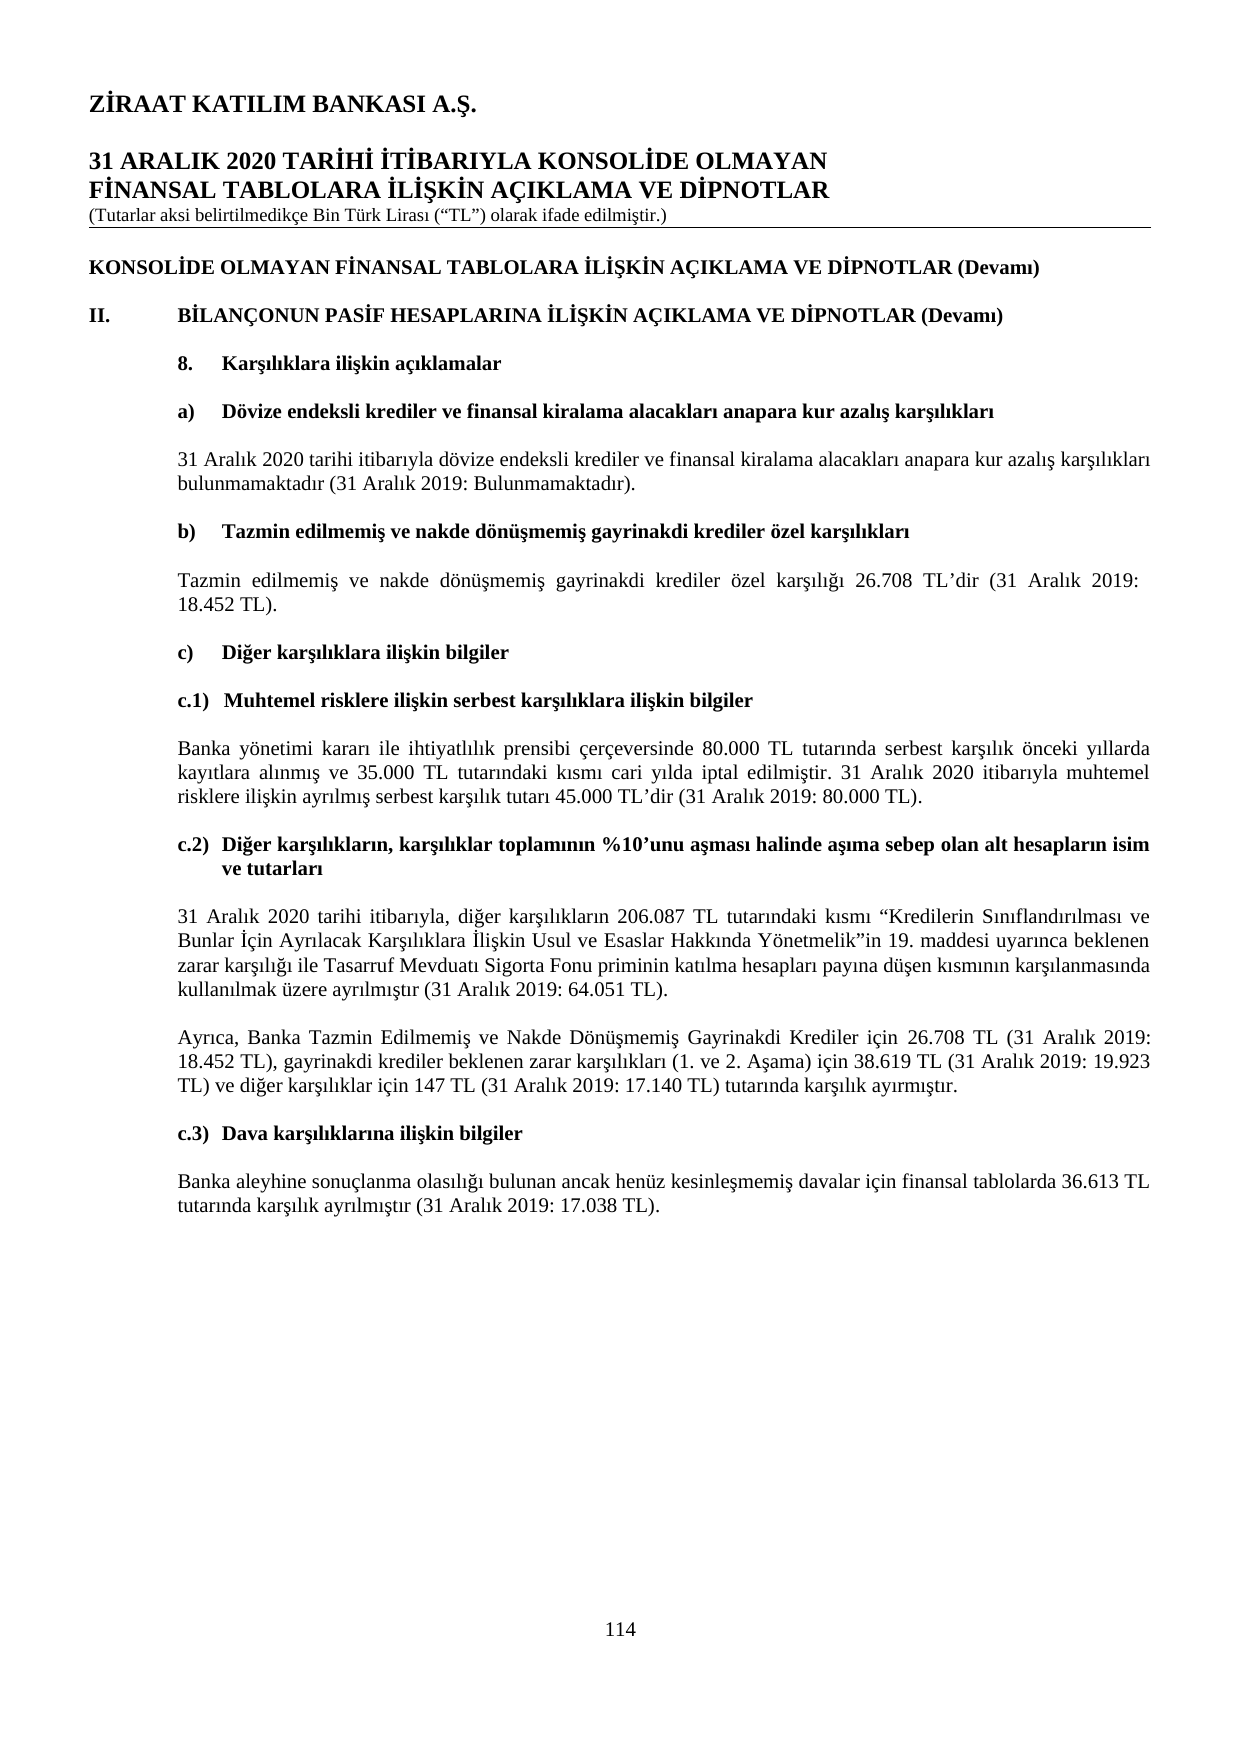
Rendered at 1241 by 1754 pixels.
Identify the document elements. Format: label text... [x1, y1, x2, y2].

list KONSOLİDE OLMAYAN FİNANSAL TABLOLARA İLİŞKİN AÇIKLAMA VE DİPNOTLAR (Devamı) [89, 255, 1150, 279]
text c) Diğer karşılıklara ilişkin bilgiler [177, 640, 1152, 664]
text Tazmin edilmemiş ve nakde dönüşmemiş gayrinakdi krediler özel karşılığı 26.708 TL’dir (31 Aralık 2019: 18.452 TL). [177, 567, 1152, 616]
text Banka aleyhine sonuçlanma olasılığı bulunan ancak henüz kesinleşmemiş davalar için finansal tablolarda 36.613 TL tutarında karşılık ayrılmıştır (31 Aralık 2019: 17.038 TL). [177, 1169, 1152, 1217]
text c.2) Diğer karşılıkların, karşılıklar toplamının %10’unu aşması halinde aşıma sebep olan alt hesapların isim ve tutarları [177, 832, 1152, 880]
text Ayrıca, Banka Tazmin Edilmemiş ve Nakde Dönüşmemiş Gayrinakdi Krediler için 26.708 TL (31 Aralık 2019: 18.452 TL), gayrinakdi krediler beklenen zarar karşılıkları (1. ve 2. Aşama) için 38.619 TL (31 Aralık 2019: 19.923 TL) ve diğer karşılıklar için 147 TL (31 Aralık 2019: 17.140 TL) tutarında karşılık ayırmıştır. [177, 1025, 1152, 1097]
text c.3) Dava karşılıklarına ilişkin bilgiler [177, 1121, 1152, 1145]
text b) Tazmin edilmemiş ve nakde dönüşmemiş gayrinakdi krediler özel karşılıkları [177, 519, 1152, 543]
text a) Dövize endeksli krediler ve finansal kiralama alacakları anapara kur azalış karşılıkları [177, 399, 1152, 423]
text 8. Karşılıklara ilişkin açıklamalar [177, 351, 1152, 375]
text Banka yönetimi kararı ile ihtiyatlılık prensibi çerçeversinde 80.000 TL tutarında serbest karşılık önceki yıllarda kayıtlara alınmış ve 35.000 TL tutarındaki kısmı cari yılda iptal edilmiştir. 31 Aralık 2020 itibarıyla muhtemel risklere ilişkin ayrılmış serbest karşılık tutarı 45.000 TL’dir (31 Aralık 2019: 80.000 TL). [177, 736, 1152, 808]
text c.1) Muhtemel risklere ilişkin serbest karşılıklara ilişkin bilgiler [177, 688, 1152, 712]
text 31 Aralık 2020 tarihi itibarıyla, diğer karşılıkların 206.087 TL tutarındaki kısmı “Kredilerin Sınıflandırılması ve Bunlar İçin Ayrılacak Karşılıklara İlişkin Usul ve Esaslar Hakkında Yönetmelik”in 19. maddesi uyarınca beklenen zarar karşılığı ile Tasarruf Mevduatı Sigorta Fonu priminin katılma hesapları payına düşen kısmının karşılanmasında kullanılmak üzere ayrılmıştır (31 Aralık 2019: 64.051 TL). [177, 904, 1152, 1001]
text 31 Aralık 2020 tarihi itibarıyla dövize endeksli krediler ve finansal kiralama alacakları anapara kur azalış karşılıkları bulunmamaktadır (31 Aralık 2019: Bulunmamaktadır). [177, 447, 1152, 495]
text II. BİLANÇONUN PASİF HESAPLARINA İLİŞKİN AÇIKLAMA VE DİPNOTLAR (Devamı) [89, 303, 1152, 327]
